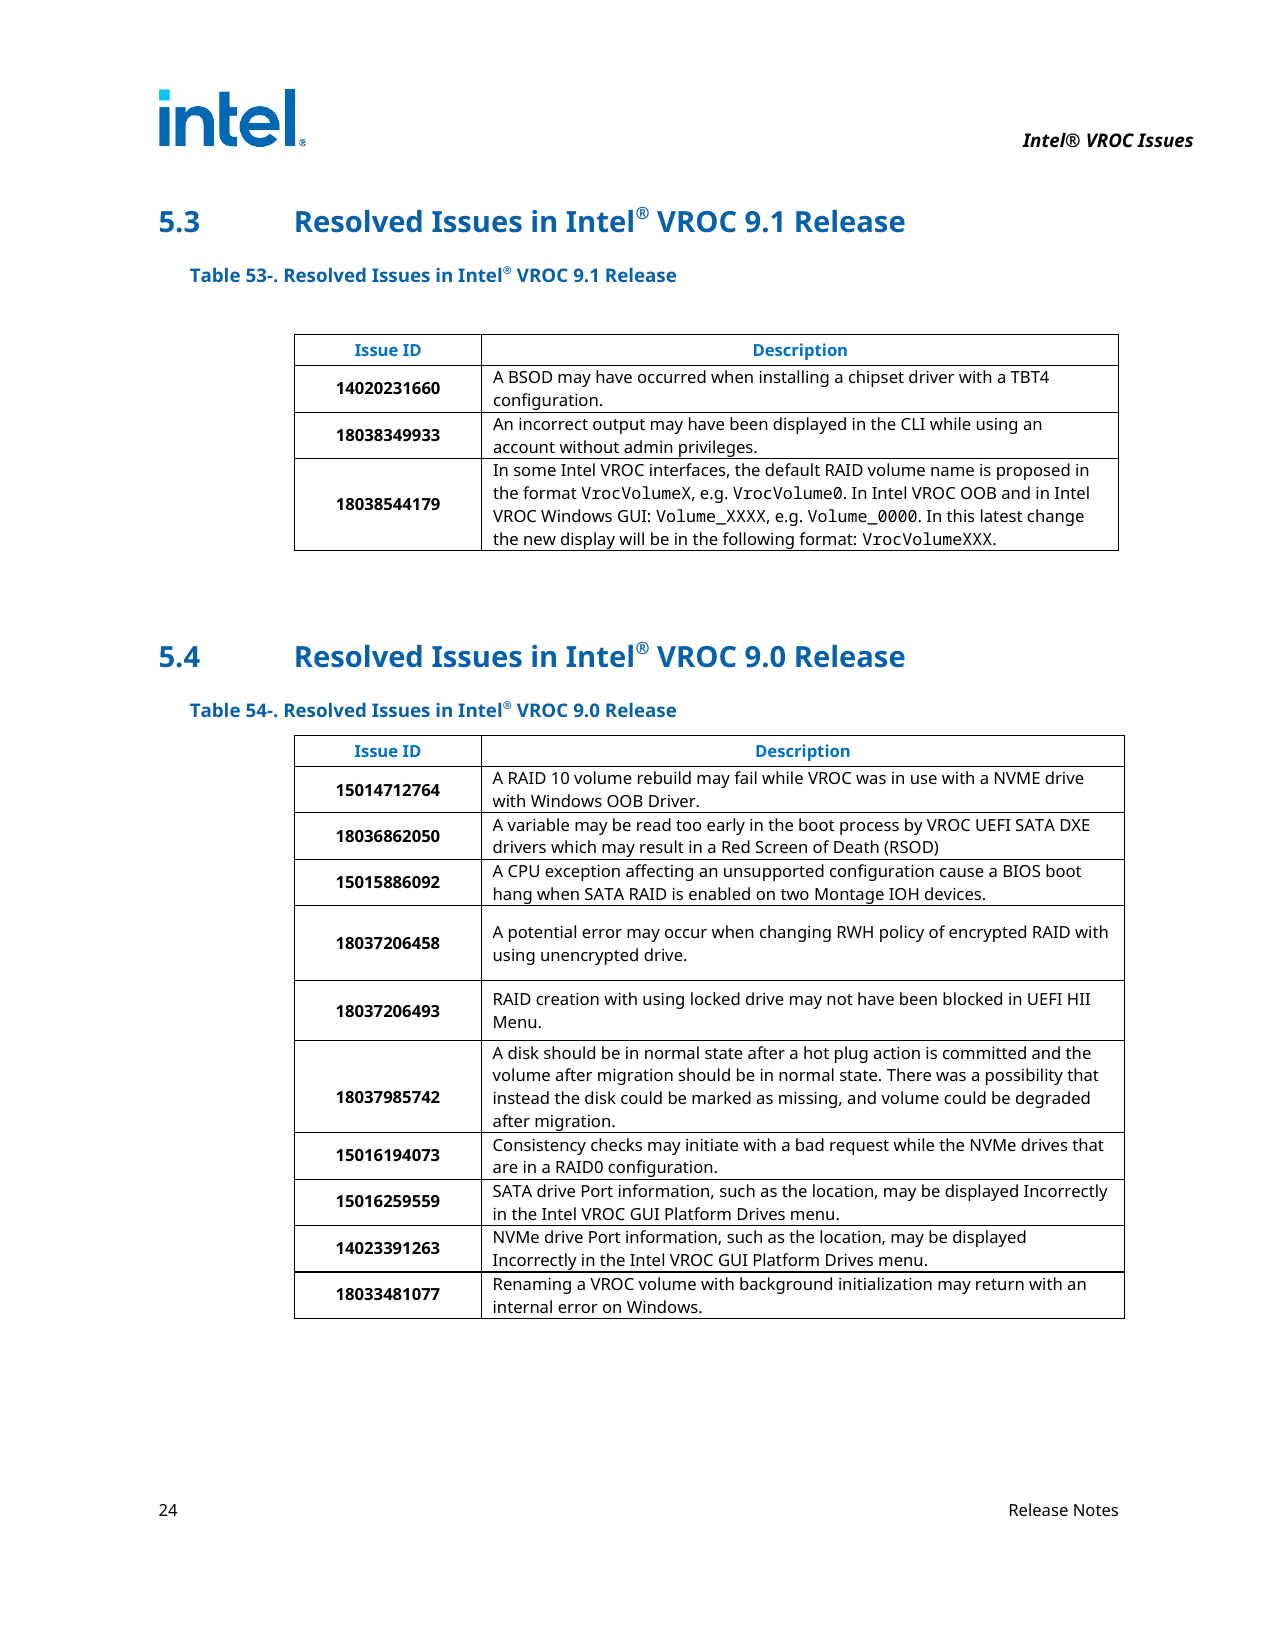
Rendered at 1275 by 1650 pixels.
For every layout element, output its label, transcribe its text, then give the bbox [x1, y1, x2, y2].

table_cell 14020231660 [295, 366, 481, 412]
subtitle Resolved Issues in Intel® VROC 9.0 Release [158, 639, 1125, 674]
table_cell 18038544179 [295, 459, 481, 550]
table_cell A CPU exception affecting an unsupported configuration cause a BIOS boot hang when SATA RAID is enabled on two Montage IOH devices. [482, 860, 1124, 905]
table_cell An incorrect output may have been displayed in the CLI while using an account without admin privileges. [482, 413, 1118, 458]
table_cell In some Intel VROC interfaces, the default RAID volume name is proposed in the format VrocVolumeX, e.g. VrocVolume0. In Intel VROC OOB and in Intel VROC Windows GUI: Volume_XXXX, e.g. Volume_0000. In this latest change the new display will be in the following format: VrocVolumeXXX. [482, 459, 1118, 550]
table_cell 18037206458 [295, 906, 481, 980]
table_cell 15015886092 [295, 860, 481, 905]
table_cell Renaming a VROC volume with background initialization may return with an internal error on Windows. [482, 1273, 1124, 1318]
table_cell 15014712764 [295, 767, 481, 812]
table_cell SATA drive Port information, such as the location, may be displayed Incorrectly in the Intel VROC GUI Platform Drives menu. [482, 1180, 1124, 1225]
table_cell A disk should be in normal state after a hot plug action is committed and the volume after migration should be in normal state. There was a possibility that instead the disk could be marked as missing, and volume could be degraded after migration. [482, 1041, 1124, 1132]
table_cell A variable may be read too early in the boot process by VROC UEFI SATA DXE drivers which may result in a Red Screen of Death (RSOD) [482, 813, 1124, 859]
text Table 54-. Resolved Issues in Intel® VROC 9.0 Release [189, 699, 1125, 722]
subtitle Resolved Issues in Intel® VROC 9.1 Release [158, 204, 1125, 239]
table_cell Consistency checks may initiate with a bad request while the NVMe drives that are in a RAID0 configuration. [482, 1133, 1124, 1178]
table_header Issue ID [295, 335, 481, 365]
table_cell 14023391263 [295, 1226, 481, 1271]
table_cell A BSOD may have occurred when installing a chipset driver with a TBT4 configuration. [482, 366, 1118, 412]
table_cell 15016194073 [295, 1133, 481, 1178]
table_cell NVMe drive Port information, such as the location, may be displayed Incorrectly in the Intel VROC GUI Platform Drives menu. [482, 1226, 1124, 1271]
table_cell 15016259559 [295, 1180, 481, 1225]
table_cell 18037985742 [295, 1041, 481, 1132]
table_header Description [482, 736, 1124, 766]
table_cell A RAID 10 volume rebuild may fail while VROC was in use with a NVME drive with Windows OOB Driver. [482, 767, 1124, 812]
table_header Description [482, 335, 1118, 365]
table_cell A potential error may occur when changing RWH policy of encrypted RAID with using unencrypted drive. [482, 906, 1124, 980]
picture [158, 87, 307, 148]
table_header Issue ID [295, 736, 481, 766]
table_cell 18037206493 [295, 981, 481, 1040]
table_cell RAID creation with using locked drive may not have been blocked in UEFI HII Menu. [482, 981, 1124, 1040]
table_cell 18038349933 [295, 413, 481, 458]
table_cell 18033481077 [295, 1273, 481, 1318]
table_cell 18036862050 [295, 813, 481, 859]
text Table 53-. Resolved Issues in Intel® VROC 9.1 Release [189, 264, 1125, 287]
